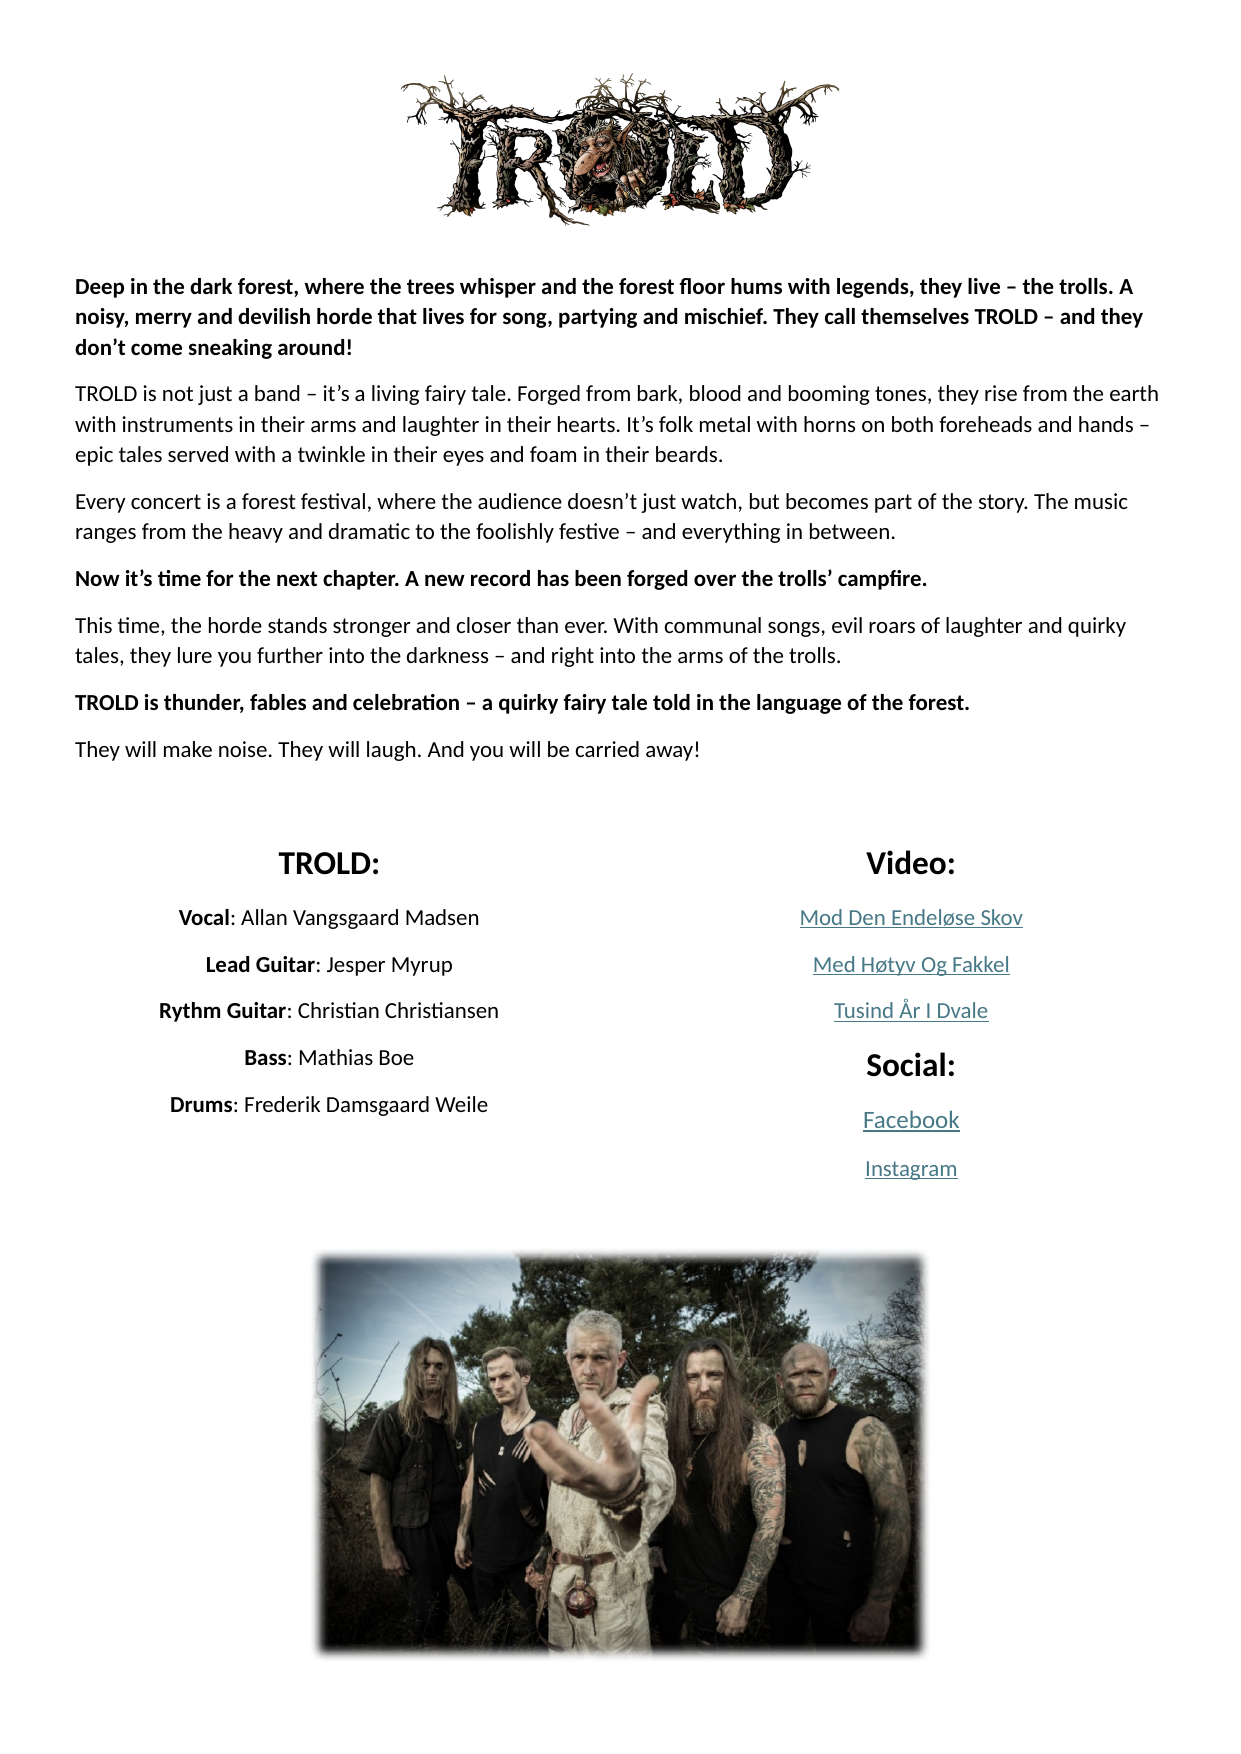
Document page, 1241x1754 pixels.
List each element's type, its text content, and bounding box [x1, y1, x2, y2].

text Tusind År I Dvale [657, 997, 1165, 1025]
text Now it’s time for the next chapter. A new record has been forged over the trolls’ campfire. [75, 564, 1165, 592]
text Med Høtyv Og Fakkel [657, 950, 1165, 978]
text Instagram [657, 1154, 1165, 1182]
text Mod Den Endeløse Skov [657, 903, 1165, 931]
text Deep in the dark forest, where the trees whisper and the forest floor hums with legends, they live – the trolls. A noisy, merry and devilish horde that lives for song, partying and mischief. They call themselves TROLD – and they don’t come sneaking around! [75, 272, 1165, 361]
text TROLD is not just a band – it’s a living fairy tale. Forged from bark, blood and booming tones, they rise from the earth with instruments in their arms and laughter in their hearts. It’s folk metal with horns on both foreheads and hands – epic tales served with a twinkle in their eyes and foam in their beards. [75, 379, 1165, 468]
text TROLD is thunder, fables and celebration – a quirky fairy tale told in the language of the forest. [75, 688, 1165, 716]
text They will make noise. They will laugh. And you will be carried away! [75, 735, 1165, 763]
text Social: [657, 1043, 1165, 1084]
text Facebook [657, 1104, 1165, 1135]
text Video: [657, 842, 1165, 883]
text Drums: Frederik Damsgaard Weile [75, 1090, 583, 1118]
picture [400, 73, 840, 226]
text This time, the horde stands stronger and closer than ever. With communal songs, evil roars of laughter and quirky tales, they lure you further into the darkness – and right into the arms of the trolls. [75, 611, 1165, 669]
text Vocal: Allan Vangsgaard Madsen [75, 903, 583, 931]
text Rythm Guitar: Christian Christiansen [75, 997, 583, 1025]
text Lead Guitar: Jesper Myrup [75, 950, 583, 978]
text Bass: Mathias Boe [75, 1043, 583, 1072]
text Every concert is a forest festival, where the audience doesn’t just watch, but becomes part of the story. The music ranges from the heavy and dramatic to the foolishly festive – and everything in between. [75, 487, 1165, 545]
picture [326, 1264, 915, 1646]
text TROLD: [75, 842, 583, 883]
